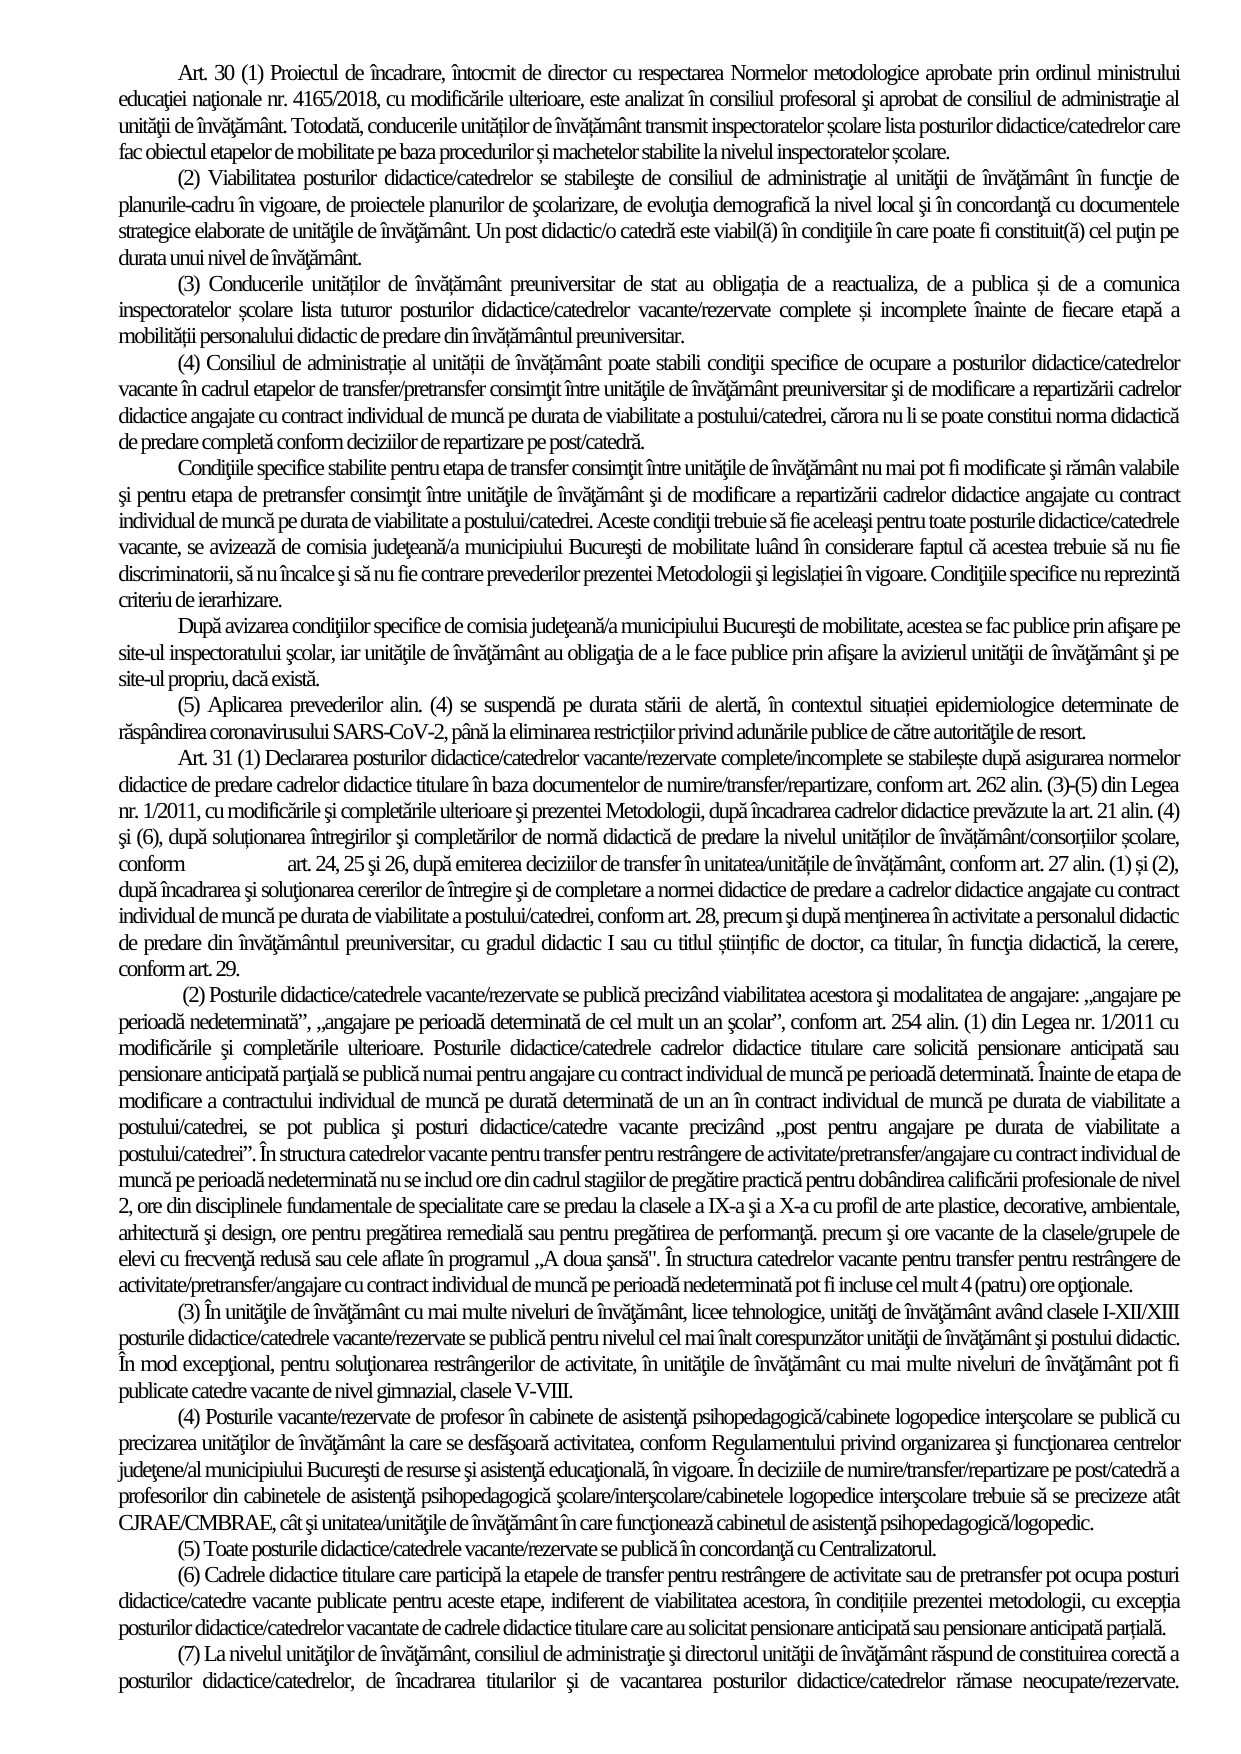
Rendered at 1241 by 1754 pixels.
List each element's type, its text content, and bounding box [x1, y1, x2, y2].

text (2) Viabilitatea posturilor didactice/catedrelor se stabileşte de consiliul de administraţie al unităţii de învăţământ în funcţie de planurile-cadru în vigoare, de proiectele planurilor de şcolarizare, de evoluţia demografică la nivel local şi în concordanţă cu documentele strategice elaborate de unităţile de învăţământ. Un post didactic/o catedră este viabil(ă) în condiţiile în care poate fi constituit(ă) cel puţin pe durata unui nivel de învăţământ. [118, 164, 1181, 270]
text Art. 31 (1) Declararea posturilor didactice/catedrelor vacante/rezervate complete/incomplete se stabilește după asigurarea normelor didactice de predare cadrelor didactice titulare în baza documentelor de numire/transfer/repartizare, conform art. 262 alin. (3)-(5) din Legea nr. 1/2011, cu modificările şi completările ulterioare şi prezentei Metodologii, după încadrarea cadrelor didactice prevăzute la art. 21 alin. (4) şi (6), după soluționarea întregirilor şi completărilor de normă didactică de predare la nivelul unităților de învățământ/consorțiilor școlare, conform art. 24, 25 şi 26, după emiterea deciziilor de transfer în unitatea/unitățile de învățământ, conform art. 27 alin. (1) și (2), după încadrarea şi soluţionarea cererilor de întregire şi de completare a normei didactice de predare a cadrelor didactice angajate cu contract individual de muncă pe durata de viabilitate a postului/catedrei, conform art. 28, precum şi după menţinerea în activitate a personalul didactic de predare din învăţământul preuniversitar, cu gradul didactic I sau cu titlul științific de doctor, ca titular, în funcţia didactică, la cerere, conform art. 29. [118, 744, 1181, 981]
text (3) Conducerile unităților de învățământ preuniversitar de stat au obligația de a reactualiza, de a publica și de a comunica inspectoratelor școlare lista tuturor posturilor didactice/catedrelor vacante/rezervate complete și incomplete înainte de fiecare etapă a mobilității personalului didactic de predare din învățământul preuniversitar. [118, 270, 1181, 349]
text (5) Aplicarea prevederilor alin. (4) se suspendă pe durata stării de alertă, în contextul situației epidemiologice determinate de răspândirea coronavirusului SARS-CoV-2, până la eliminarea restricțiilor privind adunările publice de către autorităţile de resort. [118, 692, 1181, 744]
text După avizarea condiţiilor specifice de comisia judeţeană/a municipiului Bucureşti de mobilitate, acestea se fac publice prin afişare pe site-ul inspectoratului şcolar, iar unităţile de învăţământ au obligaţia de a le face publice prin afişare la avizierul unităţii de învăţământ şi pe site-ul propriu, dacă există. [118, 612, 1181, 692]
text (3) În unităţile de învăţământ cu mai multe niveluri de învăţământ, licee tehnologice, unităţi de învăţământ având clasele I-XII/XIII posturile didactice/catedrele vacante/rezervate se publică pentru nivelul cel mai înalt corespunzător unităţii de învăţământ şi postului didactic. În mod excepţional, pentru soluţionarea restrângerilor de activitate, în unităţile de învăţământ cu mai multe niveluri de învăţământ pot fi publicate catedre vacante de nivel gimnazial, clasele V-VIII. [118, 1298, 1181, 1403]
text (4) Posturile vacante/rezervate de profesor în cabinete de asistenţă psihopedagogică/cabinete logopedice interşcolare se publică cu precizarea unităţilor de învăţământ la care se desfăşoară activitatea, conform Regulamentului privind organizarea şi funcţionarea centrelor judeţene/al municipiului Bucureşti de resurse şi asistenţă educaţională, în vigoare. În deciziile de numire/transfer/repartizare pe post/catedră a profesorilor din cabinetele de asistenţă psihopedagogică şcolare/interşcolare/cabinetele logopedice interşcolare trebuie să se precizeze atât CJRAE/CMBRAE, cât şi unitatea/unităţile de învăţământ în care funcţionează cabinetul de asistenţă psihopedagogică/logopedic. [118, 1403, 1181, 1535]
text Art. 30 (1) Proiectul de încadrare, întocmit de director cu respectarea Normelor metodologice aprobate prin ordinul ministrului educaţiei naţionale nr. 4165/2018, cu modificările ulterioare, este analizat în consiliul profesoral şi aprobat de consiliul de administraţie al unităţii de învăţământ. Totodată, conducerile unităților de învățământ transmit inspectoratelor școlare lista posturilor didactice/catedrelor care fac obiectul etapelor de mobilitate pe baza procedurilor și machetelor stabilite la nivelul inspectoratelor școlare. [118, 59, 1181, 164]
text Condiţiile specifice stabilite pentru etapa de transfer consimţit între unităţile de învăţământ nu mai pot fi modificate şi rămân valabile şi pentru etapa de pretransfer consimţit între unităţile de învăţământ şi de modificare a repartizării cadrelor didactice angajate cu contract individual de muncă pe durata de viabilitate a postului/catedrei. Aceste condiţii trebuie să fie aceleaşi pentru toate posturile didactice/catedrele vacante, se avizează de comisia judeţeană/a municipiului Bucureşti de mobilitate luând în considerare faptul că acestea trebuie să nu fie discriminatorii, să nu încalce şi să nu fie contrare prevederilor prezentei Metodologii şi legislației în vigoare. Condiţiile specifice nu reprezintă criteriu de ierarhizare. [118, 454, 1181, 612]
text (6) Cadrele didactice titulare care participă la etapele de transfer pentru restrângere de activitate sau de pretransfer pot ocupa posturi didactice/catedre vacante publicate pentru aceste etape, indiferent de viabilitatea acestora, în condițiile prezentei metodologii, cu excepția posturilor didactice/catedrelor vacantate de cadrele didactice titulare care au solicitat pensionare anticipată sau pensionare anticipată parțială. [118, 1561, 1181, 1640]
text (2) Posturile didactice/catedrele vacante/rezervate se publică precizând viabilitatea acestora şi modalitatea de angajare: „angajare pe perioadă nedeterminată”, „angajare pe perioadă determinată de cel mult un an şcolar”, conform art. 254 alin. (1) din Legea nr. 1/2011 cu modificările şi completările ulterioare. Posturile didactice/catedrele cadrelor didactice titulare care solicită pensionare anticipată sau pensionare anticipată parţială se publică numai pentru angajare cu contract individual de muncă pe perioadă determinată. Înainte de etapa de modificare a contractului individual de muncă pe durată determinată de un an în contract individual de muncă pe durata de viabilitate a postului/catedrei, se pot publica şi posturi didactice/catedre vacante precizând „post pentru angajare pe durata de viabilitate a postului/catedrei”. În structura catedrelor vacante pentru transfer pentru restrângere de activitate/pretransfer/angajare cu contract individual de muncă pe perioadă nedeterminată nu se includ ore din cadrul stagiilor de pregătire practică pentru dobândirea calificării profesionale de nivel 2, ore din disciplinele fundamentale de specialitate care se predau la clasele a IX-a şi a X-a cu profil de arte plastice, decorative, ambientale, arhitectură şi design, ore pentru pregătirea remedială sau pentru pregătirea de performanţă. precum şi ore vacante de la clasele/grupele de elevi cu frecvenţă redusă sau cele aflate în programul „A doua şansă". În structura catedrelor vacante pentru transfer pentru restrângere de activitate/pretransfer/angajare cu contract individual de muncă pe perioadă nedeterminată pot fi incluse cel mult 4 (patru) ore opţionale. [118, 981, 1181, 1298]
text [118, 1640, 1181, 1693]
text (4) Consiliul de administrație al unității de învățământ poate stabili condiţii specifice de ocupare a posturilor didactice/catedrelor vacante în cadrul etapelor de transfer/pretransfer consimţit între unităţile de învăţământ preuniversitar şi de modificare a repartizării cadrelor didactice angajate cu contract individual de muncă pe durata de viabilitate a postului/catedrei, cărora nu li se poate constitui norma didactică de predare completă conform deciziilor de repartizare pe post/catedră. [118, 349, 1181, 454]
text (5) Toate posturile didactice/catedrele vacante/rezervate se publică în concordanţă cu Centralizatorul. [118, 1535, 1181, 1561]
